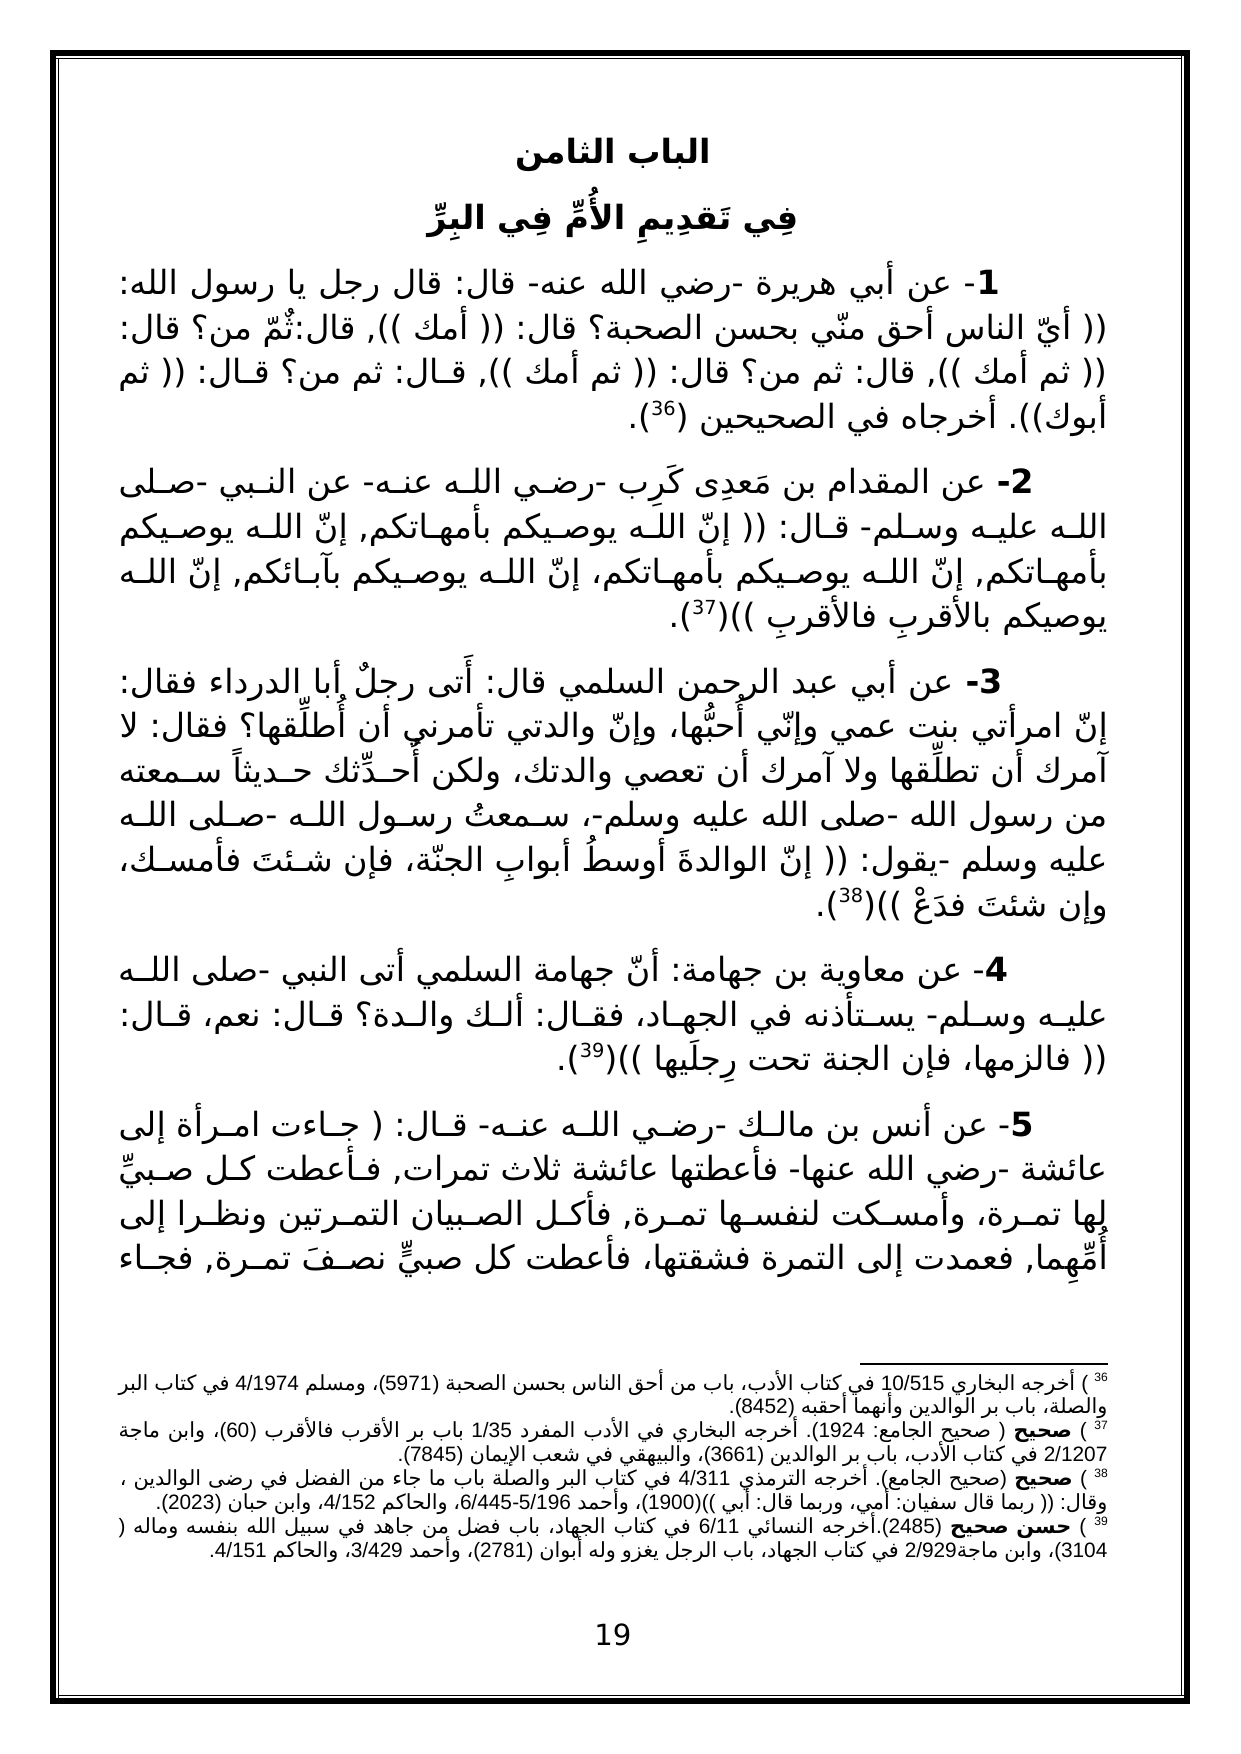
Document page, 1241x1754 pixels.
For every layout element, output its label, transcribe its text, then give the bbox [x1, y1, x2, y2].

text 2- عن المقدام بن مَعدِى كَرِب -رضي الله عنه- عن النبي -صلى الله عليه وسلم- قال: (( إنّ الله يوصيكم بأمهاتكم, إنّ الله يوصيكم بأمهاتكم, إنّ الله يوصيكم بأمهاتكم، إنّ الله يوصيكم بآبائكم, إنّ الله يوصيكم بالأقربِ فالأقربِ ))(). [118, 463, 1107, 636]
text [118, 1105, 1107, 1278]
text فِي تَقدِيمِ الأُمِّ فِي البِرِّ [118, 198, 1107, 237]
text 3- عن أبي عبد الرحمن السلمي قال: أَتى رجلٌ أبا الدرداء فقال: إنّ امرأتي بنت عمي وإنّي أُحبُّها، وإنّ والدتي تأمرني أن أُطلِّقها؟ فقال: لا آمرك أن تطلِّقها ولا آمرك أن تعصي والدتك، ولكن أُحدِّثك حديثاً سمعته من رسول الله -صلى الله عليه وسلم-، سمعتُ رسول الله -صلى الله عليه وسلم -يقول: (( إنّ الوالدةَ أوسطُ أبوابِ الجنّة، فإن شئتَ فأمسك، وإن شئتَ فدَعْ ))(). [118, 662, 1107, 924]
text 4- عن معاوية بن جهامة: أنّ جهامة السلمي أتى النبي -صلى الله عليه وسلم- يستأذنه في الجهاد، فقال: ألك والدة؟ قال: نعم، قال: (( فالزمها، فإن الجنة تحت رِجلَيها ))(). [118, 950, 1107, 1078]
text الباب الثامن [118, 133, 1107, 172]
text 1- عن أبي هريرة -رضي الله عنه- قال: قال رجل يا رسول الله: (( أيّ الناس أحق منّي بحسن الصحبة؟ قال: (( أمك )), قال:ثٌمّ من؟ قال: (( ثم أمك )), قال: ثم من؟ قال: (( ثم أمك )), قال: ثم من؟ قال: (( ثم أبوك)). أخرجاه في الصحيحين (). [118, 264, 1107, 436]
